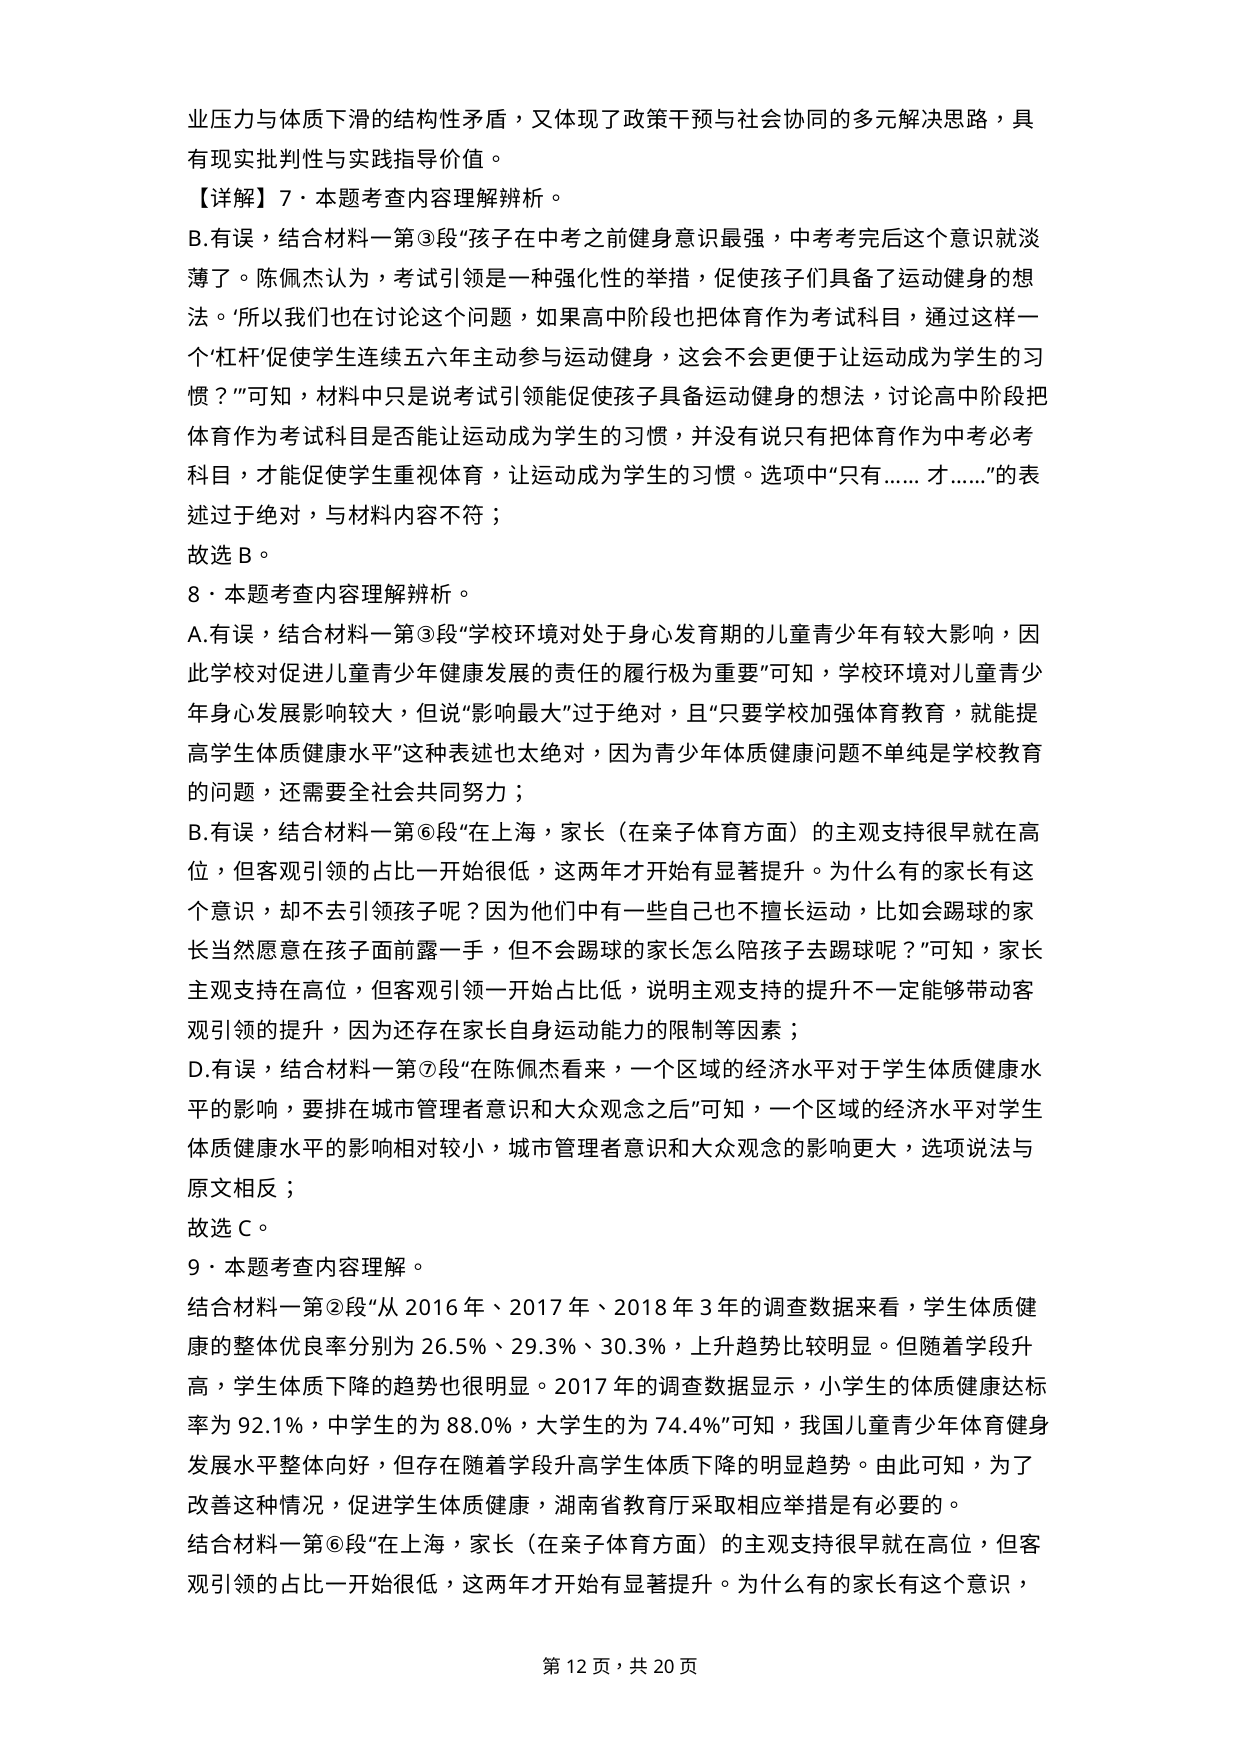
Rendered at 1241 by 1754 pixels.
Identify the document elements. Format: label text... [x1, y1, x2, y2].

text B.有误，结合材料一第⑥段“在上海，家长（在亲子体育方面）的主观支持很早就在高位，但客观引领的占比一开始很低，这两年才开始有显著提升。为什么有的家长有这个意识，却不去引领孩子呢？因为他们中有一些自己也不擅长运动，比如会踢球的家长当然愿意在孩子面前露一手，但不会踢球的家长怎么陪孩子去踢球呢？”可知，家长主观支持在高位，但客观引领一开始占比低，说明主观支持的提升不一定能够带动客观引领的提升，因为还存在家长自身运动能力的限制等因素； [187, 817, 1053, 1044]
text 故选C。 [187, 1212, 1053, 1242]
text B.有误，结合材料一第③段“孩子在中考之前健身意识最强，中考考完后这个意识就淡薄了。陈佩杰认为，考试引领是一种强化性的举措，促使孩子们具备了运动健身的想法。‘所以我们也在讨论这个问题，如果高中阶段也把体育作为考试科目，通过这样一个‘杠杆’促使学生连续五六年主动参与运动健身，这会不会更便于让运动成为学生的习惯？’”可知，材料中只是说考试引领能促使孩子具备运动健身的想法，讨论高中阶段把体育作为考试科目是否能让运动成为学生的习惯，并没有说只有把体育作为中考必考科目，才能促使学生重视体育，让运动成为学生的习惯。选项中“只有…… 才……”的表述过于绝对，与材料内容不符； [187, 223, 1053, 530]
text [187, 1529, 1053, 1598]
text 结合材料一第②段“从2016年、2017年、2018年3年的调查数据来看，学生体质健康的整体优良率分别为26.5%、29.3%、30.3%，上升趋势比较明显。但随着学段升高，学生体质下降的趋势也很明显。2017年的调查数据显示，小学生的体质健康达标率为92.1%，中学生的为88.0%，大学生的为74.4%”可知，我国儿童青少年体育健身发展水平整体向好，但存在随着学段升高学生体质下降的明显趋势。由此可知，为了改善这种情况，促进学生体质健康，湖南省教育厅采取相应举措是有必要的。 [187, 1292, 1053, 1519]
text 9．本题考查内容理解。 [187, 1252, 1053, 1282]
text 故选B。 [187, 539, 1053, 569]
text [187, 104, 1053, 173]
text 8．本题考查内容理解辨析。 [187, 579, 1053, 609]
text D.有误，结合材料一第⑦段“在陈佩杰看来，一个区域的经济水平对于学生体质健康水平的影响，要排在城市管理者意识和大众观念之后”可知，一个区域的经济水平对学生体质健康水平的影响相对较小，城市管理者意识和大众观念的影响更大，选项说法与原文相反； [187, 1054, 1053, 1203]
text A.有误，结合材料一第③段“学校环境对处于身心发育期的儿童青少年有较大影响，因此学校对促进儿童青少年健康发展的责任的履行极为重要”可知，学校环境对儿童青少年身心发展影响较大，但说“影响最大”过于绝对，且“只要学校加强体育教育，就能提高学生体质健康水平”这种表述也太绝对，因为青少年体质健康问题不单纯是学校教育的问题，还需要全社会共同努力； [187, 619, 1053, 807]
text 【详解】7．本题考查内容理解辨析。 [187, 183, 1053, 213]
